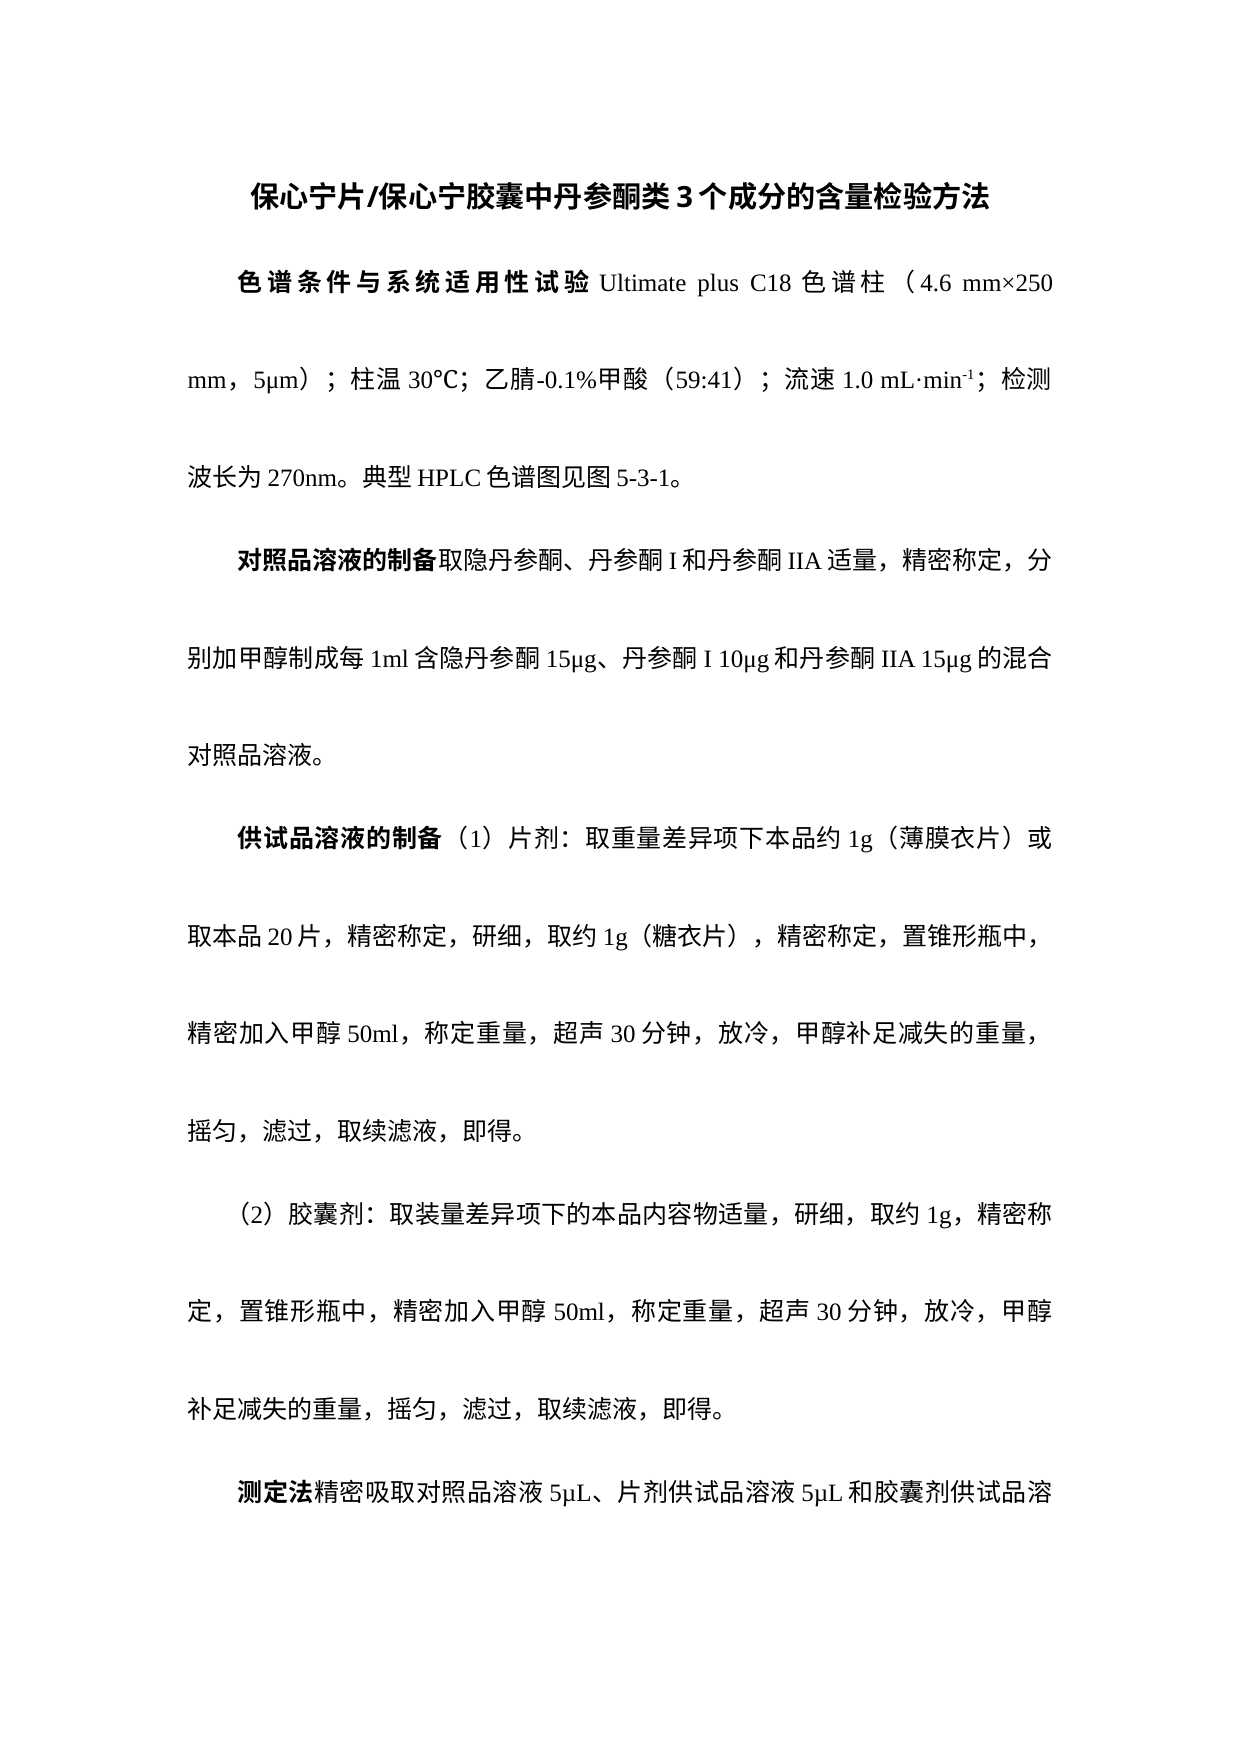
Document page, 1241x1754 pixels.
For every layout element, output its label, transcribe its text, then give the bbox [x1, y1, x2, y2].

text 保心宁片/保心宁胶囊中丹参酮类3个成分的含量检验方法 [187, 162, 1053, 227]
text 色谱条件与系统适用性试验Ultimate plus C18色谱柱（4.6 mm×250 mm，5μm）；柱温30℃；乙腈-0.1%甲酸（59:41）；流速1.0 mL·min-1；检测波长为270nm。典型HPLC色谱图见图5-3-1。 [187, 248, 1053, 508]
text 对照品溶液的制备取隐丹参酮、丹参酮I和丹参酮IIA适量，精密称定，分别加甲醇制成每1ml含隐丹参酮15μg、丹参酮I 10μg和丹参酮IIA 15μg的混合对照品溶液。 [187, 526, 1053, 786]
text （2）胶囊剂：取装量差异项下的本品内容物适量，研细，取约1g，精密称定，置锥形瓶中，精密加入甲醇50ml，称定重量，超声30分钟，放冷，甲醇补足减失的重量，摇匀，滤过，取续滤液，即得。 [187, 1180, 1053, 1440]
text 供试品溶液的制备（1）片剂：取重量差异项下本品约1g（薄膜衣片）或取本品20片，精密称定，研细，取约1g（糖衣片），精密称定，置锥形瓶中，精密加入甲醇50ml，称定重量，超声30分钟，放冷，甲醇补足减失的重量，摇匀，滤过，取续滤液，即得。 [187, 804, 1053, 1162]
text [187, 1458, 1053, 1523]
